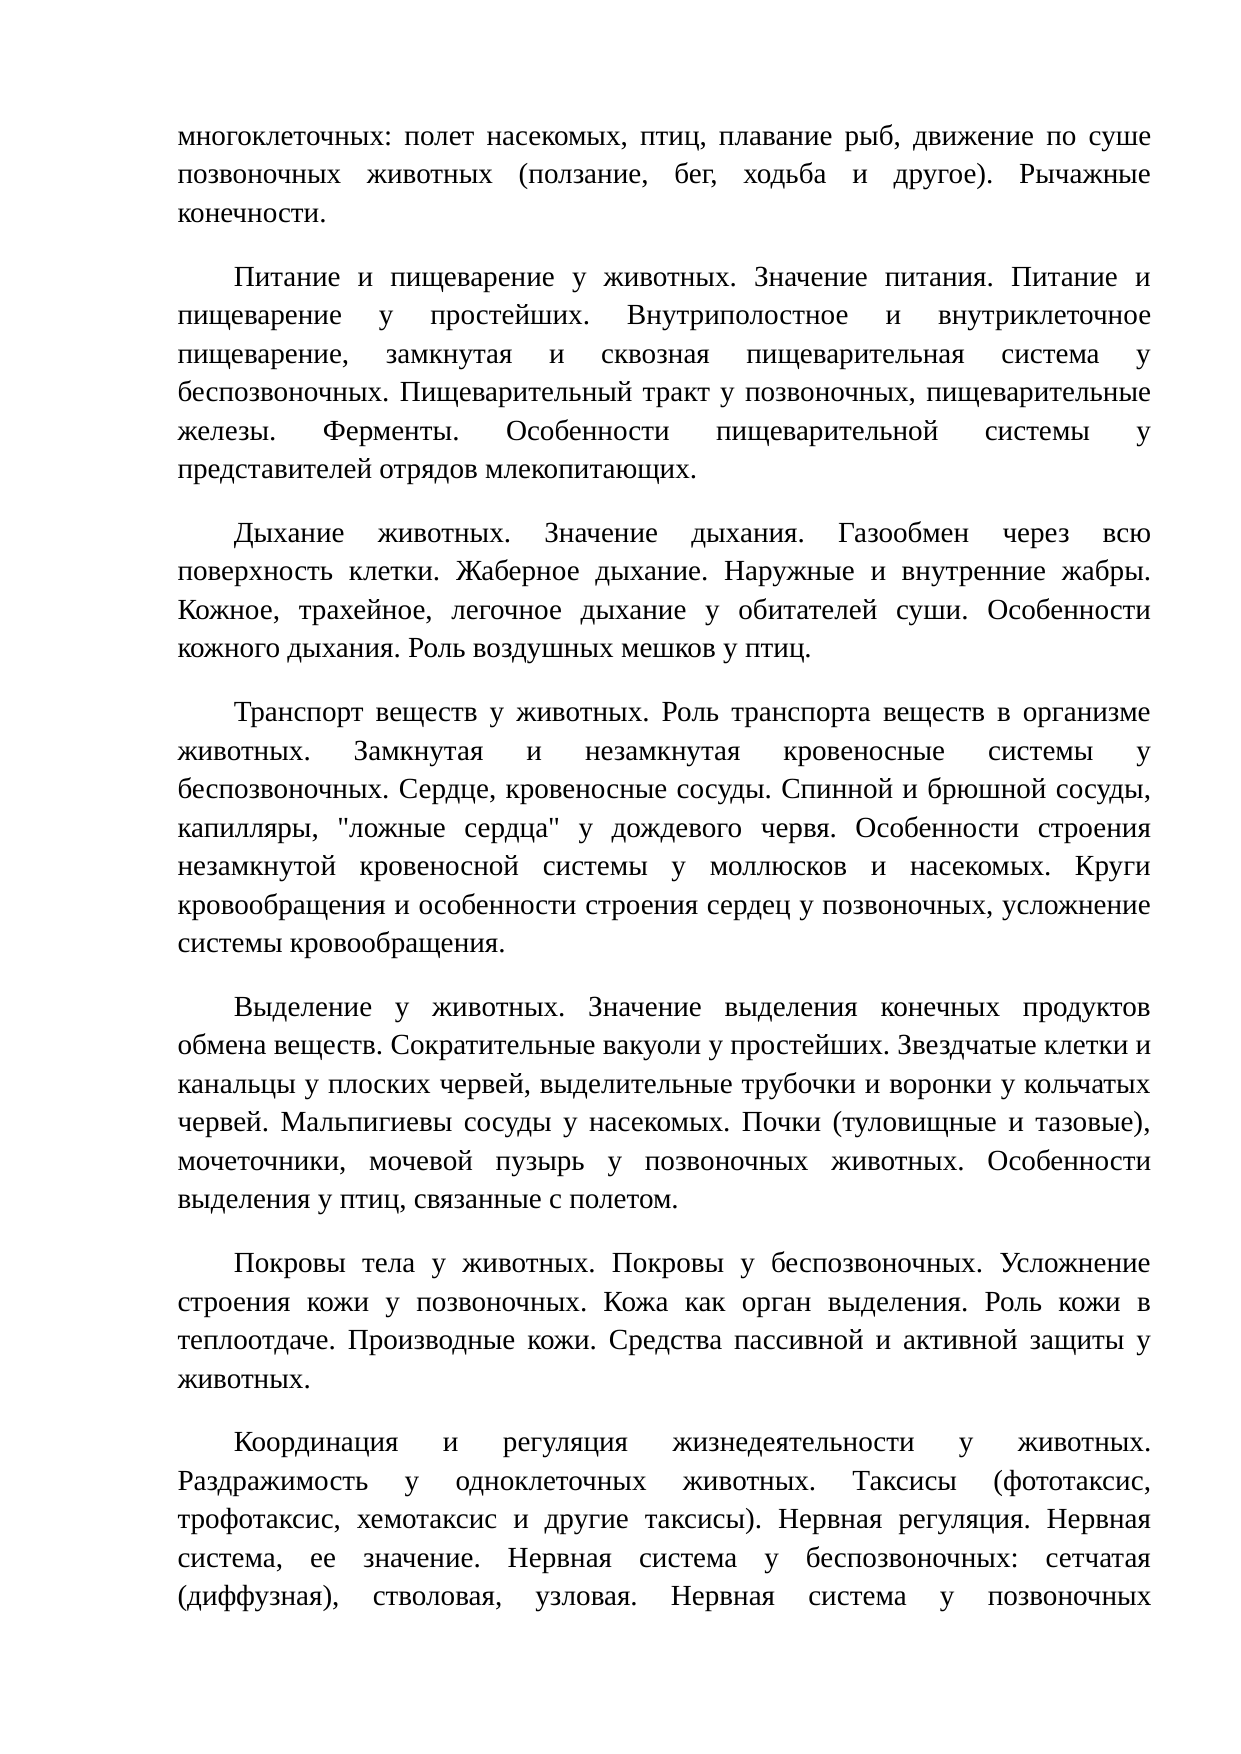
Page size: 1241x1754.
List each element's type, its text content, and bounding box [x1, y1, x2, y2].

text Дыхание животных. Значение дыхания. Газообмен через всю поверхность клетки. Жаберное дыхание. Наружные и внутренние жабры. Кожное, трахейное, легочное дыхание у обитателей суши. Особенности кожного дыхания. Роль воздушных мешков у птиц. [177, 515, 1152, 664]
text Выделение у животных. Значение выделения конечных продуктов обмена веществ. Сократительные вакуоли у простейших. Звездчатые клетки и канальцы у плоских червей, выделительные трубочки и воронки у кольчатых червей. Мальпигиевы сосуды у насекомых. Почки (туловищные и тазовые), мочеточники, мочевой пузырь у позвоночных животных. Особенности выделения у птиц, связанные с полетом. [177, 989, 1152, 1215]
text Транспорт веществ у животных. Роль транспорта веществ в организме животных. Замкнутая и незамкнутая кровеносные системы у беспозвоночных. Сердце, кровеносные сосуды. Спинной и брюшной сосуды, капилляры, "ложные сердца" у дождевого червя. Особенности строения незамкнутой кровеносной системы у моллюсков и насекомых. Круги кровообращения и особенности строения сердец у позвоночных, усложнение системы кровообращения. [177, 694, 1152, 959]
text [177, 1424, 1152, 1612]
text Питание и пищеварение у животных. Значение питания. Питание и пищеварение у простейших. Внутриполостное и внутриклеточное пищеварение, замкнутая и сквозная пищеварительная система у беспозвоночных. Пищеварительный тракт у позвоночных, пищеварительные железы. Ферменты. Особенности пищеварительной системы у представителей отрядов млекопитающих. [177, 259, 1152, 485]
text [177, 118, 1152, 229]
text Покровы тела у животных. Покровы у беспозвоночных. Усложнение строения кожи у позвоночных. Кожа как орган выделения. Роль кожи в теплоотдаче. Производные кожи. Средства пассивной и активной защиты у животных. [177, 1245, 1152, 1394]
